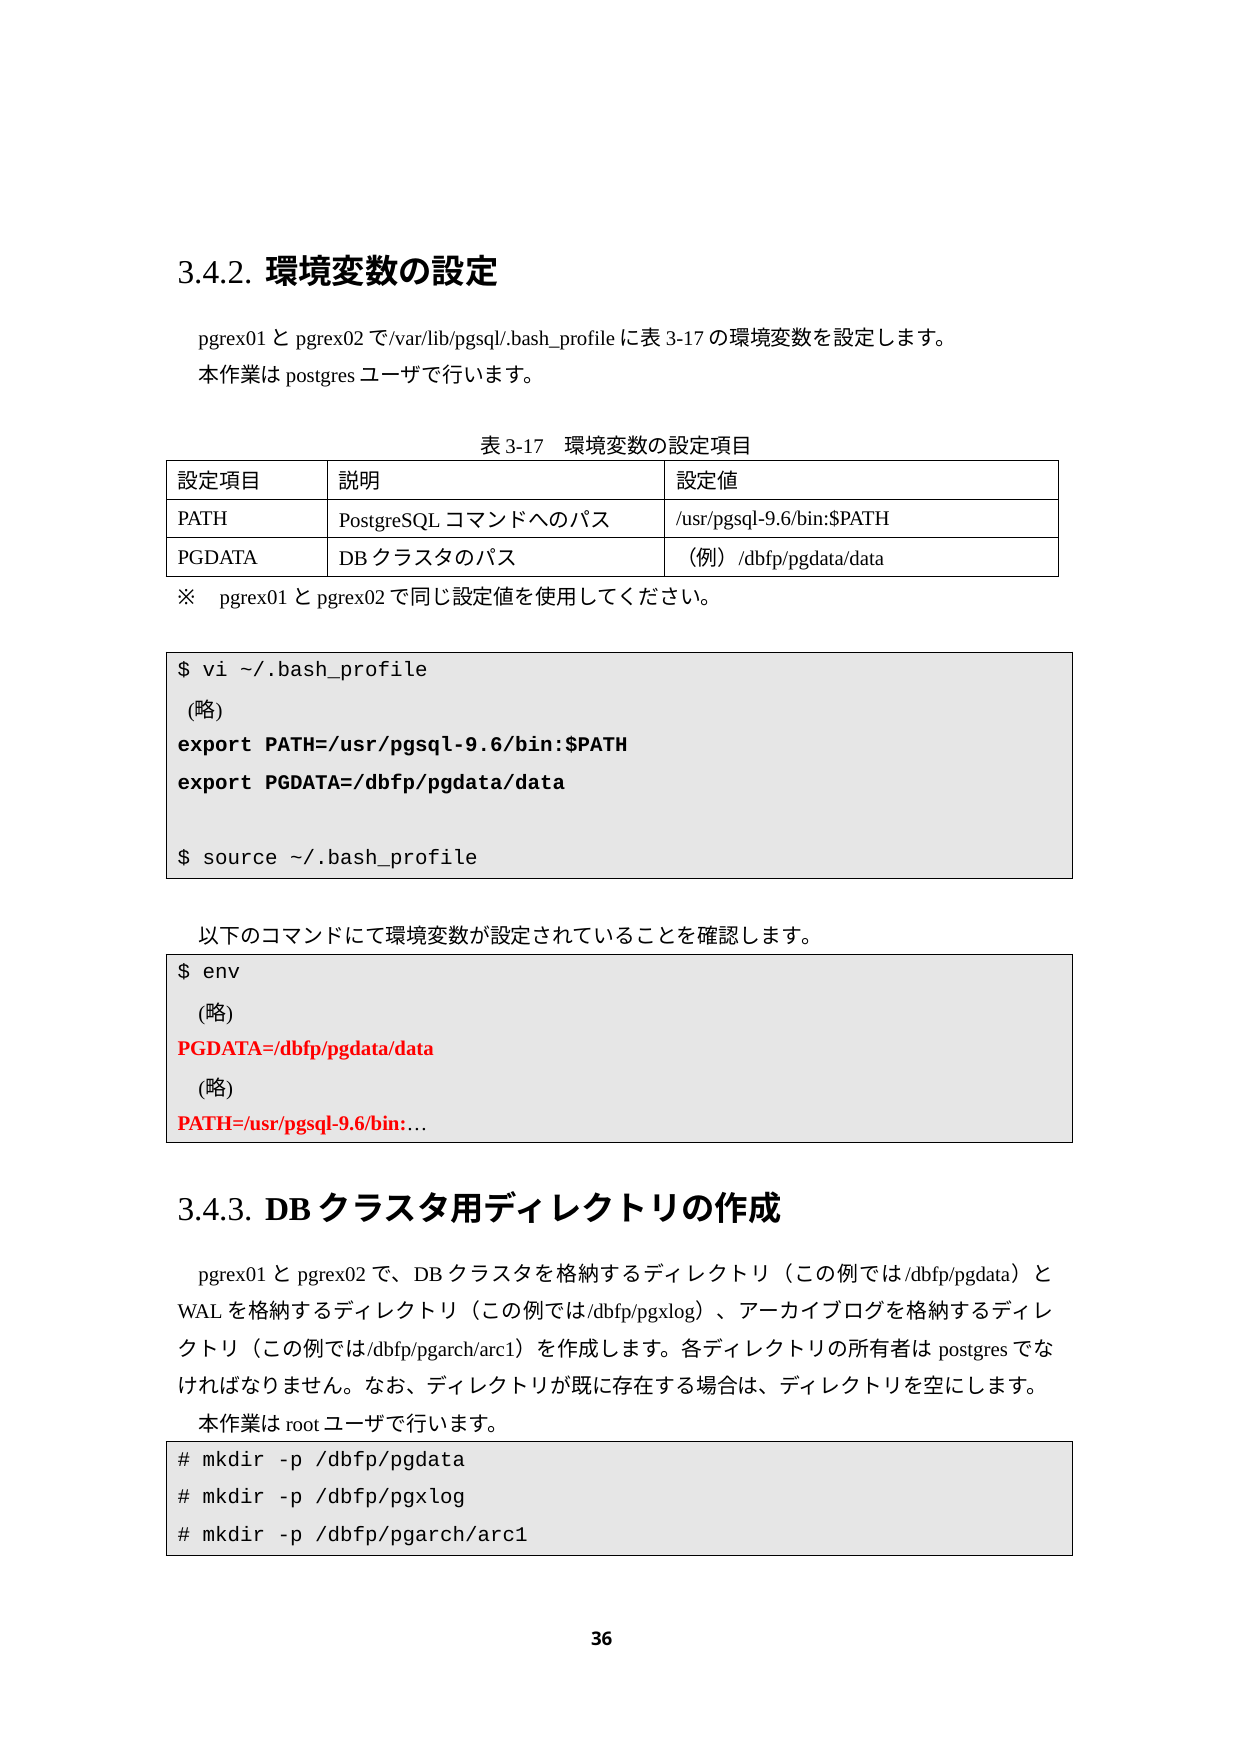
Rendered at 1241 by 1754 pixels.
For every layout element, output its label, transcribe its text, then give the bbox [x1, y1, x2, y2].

text 本作業はrootユーザで行います。 [177, 1404, 1054, 1441]
table_cell （例）/dbfp/pgdata/data [665, 538, 1058, 576]
text 以下のコマンドにて環境変数が設定されていることを確認します。 [177, 916, 1054, 954]
table_header 設定値 [665, 461, 1058, 498]
table_header $ env (略) PGDATA=/dbfp/pgdata/data (略) PATH=/usr/pgsql-9.6/bin:… [167, 955, 1072, 1142]
table_cell PostgreSQLコマンドへのパス [328, 500, 664, 537]
subtitle 環境変数の設定 [177, 232, 1063, 307]
table_header $ vi ~/.bash_profile (略) export PATH=/usr/pgsql-9.6/bin:$PATH export PGDATA=/dbfp/pgdata/data $ source ~/.bash_profile [167, 653, 1072, 878]
subtitle DBクラスタ用ディレクトリの作成 [177, 1168, 1063, 1243]
table_header 説明 [328, 461, 664, 498]
table_header 設定項目 [167, 461, 327, 498]
table_cell PATH [167, 500, 327, 537]
text 本作業はpostgresユーザで行います。 [177, 355, 1054, 392]
table_cell /usr/pgsql-9.6/bin:$PATH [665, 500, 1058, 537]
table_cell DBクラスタのパス [328, 538, 664, 576]
list pgrex01とpgrex02で同じ設定値を使用してください。 [177, 577, 1054, 614]
text pgrex01とpgrex02で、DBクラスタを格納するディレクトリ（この例では/dbfp/pgdata）とWALを格納するディレクトリ（この例では/dbfp/pgxlog）、アーカイブログを格納するディレクトリ（この例では/dbfp/pgarch/arc1）を作成します。各ディレクトリの所有者はpostgresでなければなりません。なお、ディレクトリが既に存在する場合は、ディレクトリを空にします。 [177, 1254, 1054, 1404]
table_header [167, 1442, 1072, 1555]
table_cell PGDATA [167, 538, 327, 576]
